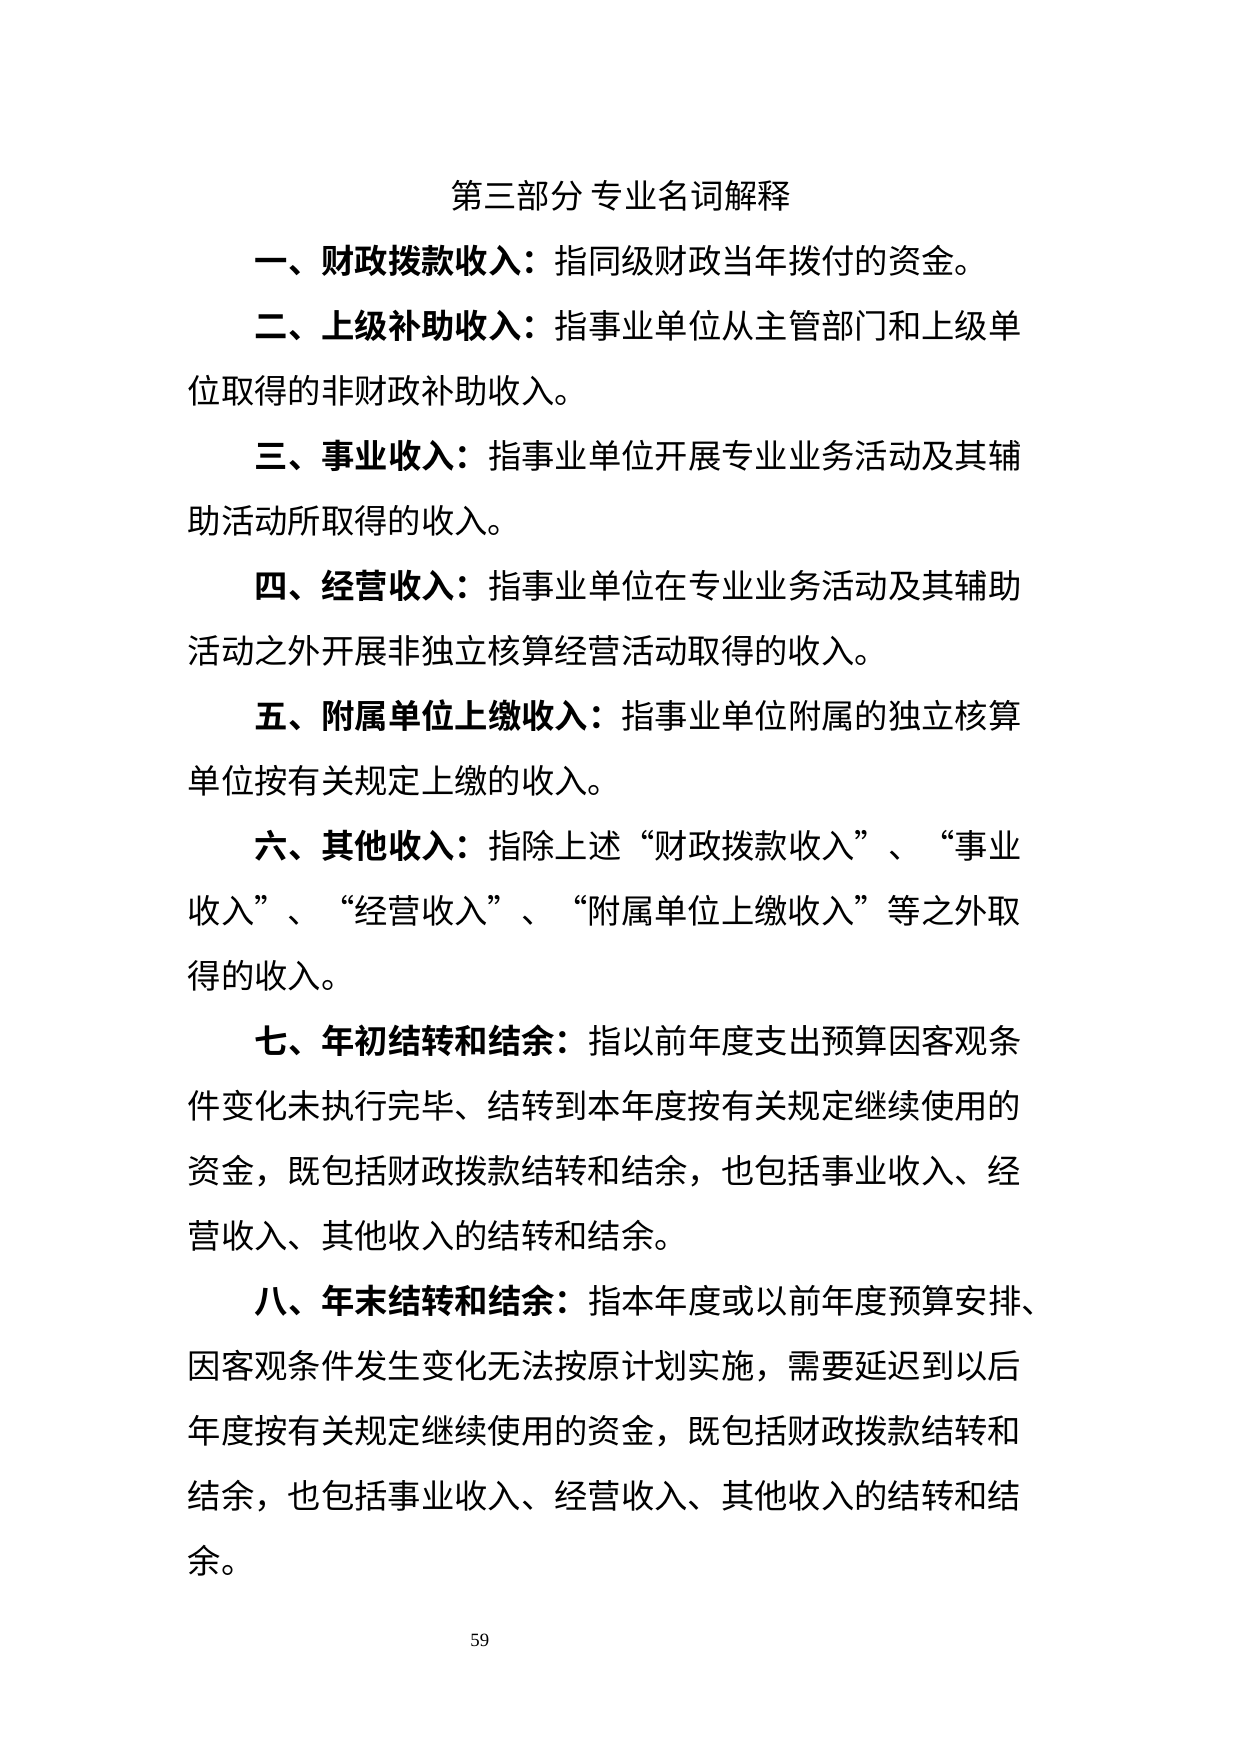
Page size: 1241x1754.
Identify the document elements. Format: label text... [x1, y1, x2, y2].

text 四、经营收入：指事业单位在专业业务活动及其辅助活动之外开展非独立核算经营活动取得的收入。 [187, 552, 1053, 682]
text 五、附属单位上缴收入：指事业单位附属的独立核算单位按有关规定上缴的收入。 [187, 682, 1053, 812]
text 八、年末结转和结余：指本年度或以前年度预算安排、因客观条件发生变化无法按原计划实施，需要延迟到以后年度按有关规定继续使用的资金，既包括财政拨款结转和结余，也包括事业收入、经营收入、其他收入的结转和结余。 [187, 1267, 1053, 1592]
text 七、年初结转和结余：指以前年度支出预算因客观条件变化未执行完毕、结转到本年度按有关规定继续使用的资金，既包括财政拨款结转和结余，也包括事业收入、经营收入、其他收入的结转和结余。 [187, 1007, 1053, 1267]
text 三、事业收入：指事业单位开展专业业务活动及其辅助活动所取得的收入。 [187, 422, 1053, 552]
text 一、财政拨款收入：指同级财政当年拨付的资金。 [187, 227, 1053, 292]
text 二、上级补助收入：指事业单位从主管部门和上级单位取得的非财政补助收入。 [187, 292, 1053, 422]
text 六、其他收入：指除上述“财政拨款收入”、“事业收入”、“经营收入”、“附属单位上缴收入”等之外取得的收入。 [187, 812, 1053, 1007]
text 第三部分 专业名词解释 [187, 162, 1053, 227]
